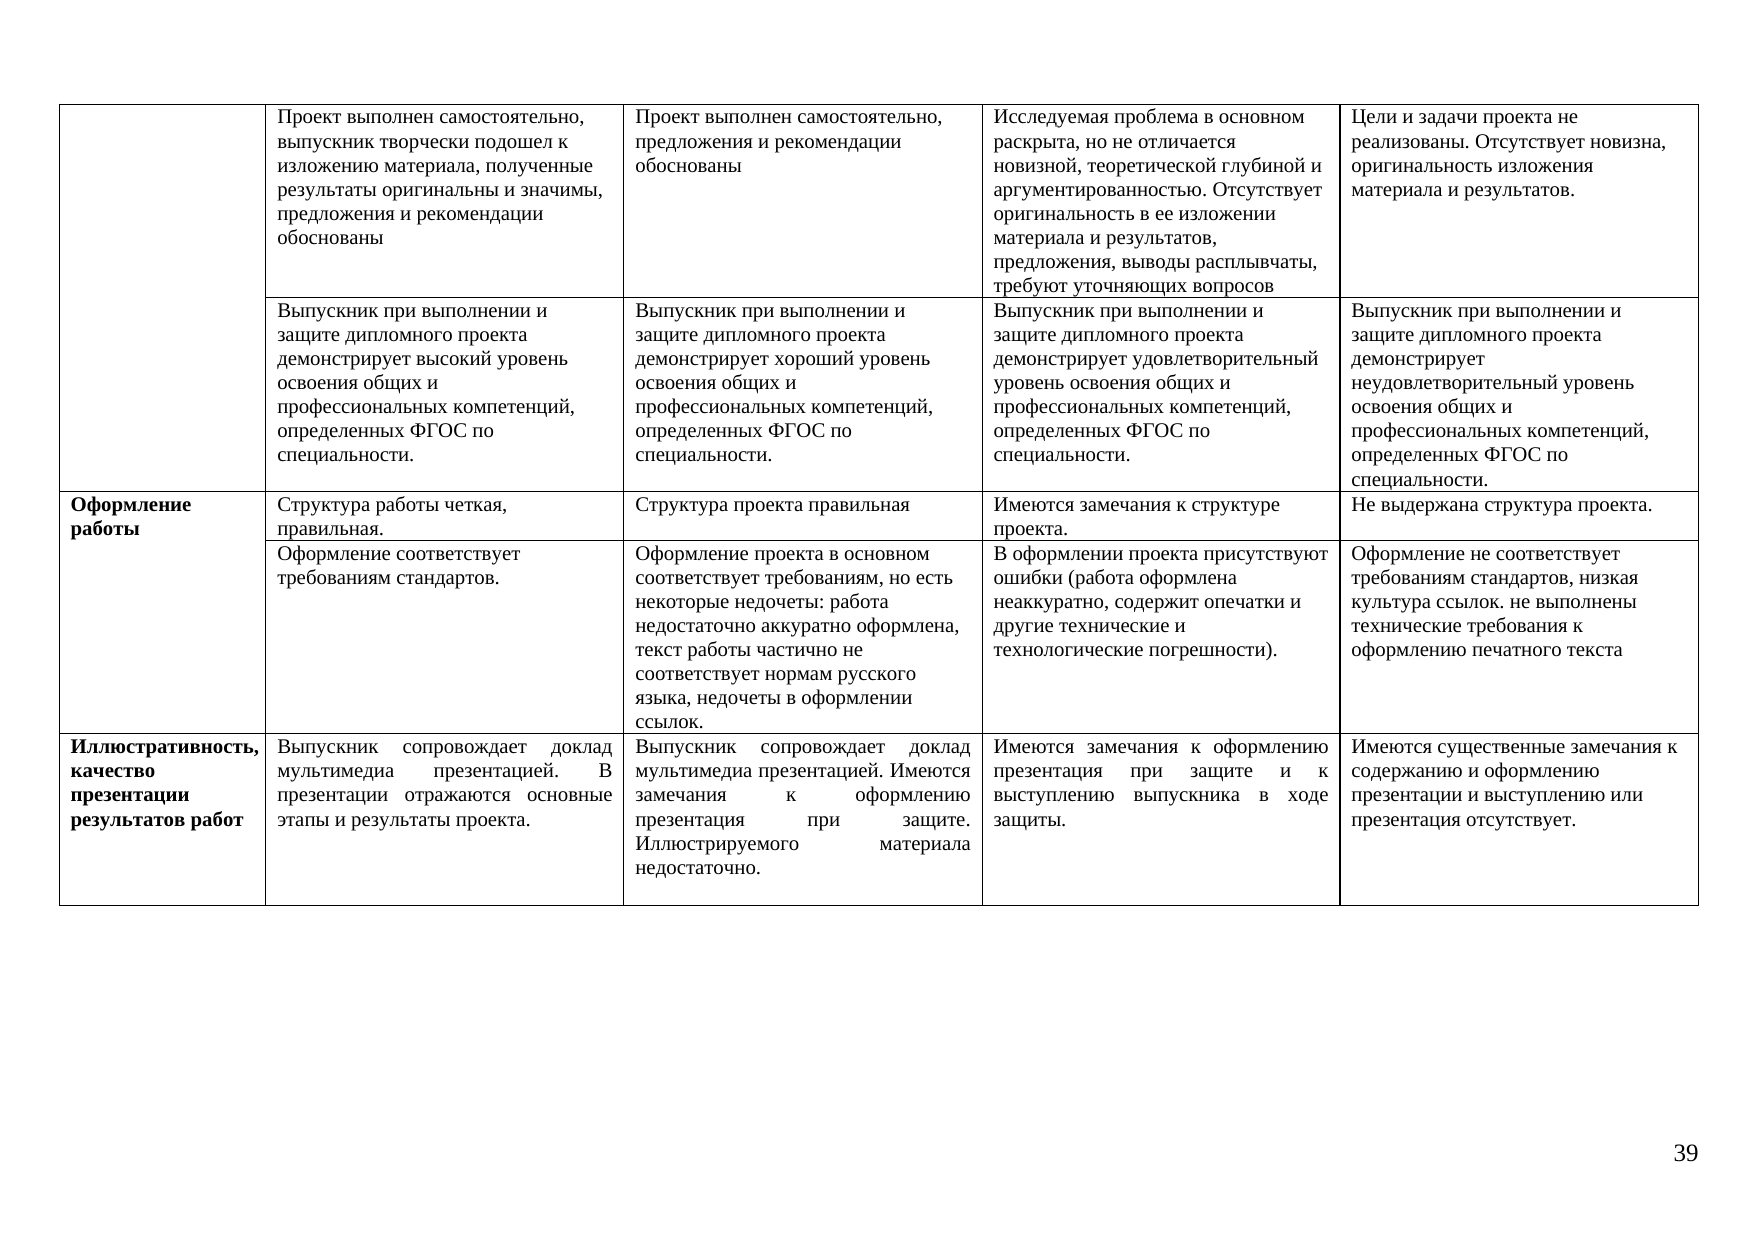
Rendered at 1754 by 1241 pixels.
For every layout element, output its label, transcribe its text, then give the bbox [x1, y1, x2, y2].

table_cell Цели и задачи проекта не реализованы. Отсутствует новизна, оригинальность изложения материала и результатов. [1341, 105, 1698, 297]
table_cell Выпускник сопровождает доклад мультимедиа презентацией. В презентации отражаются основные этапы и результаты проекта. [266, 734, 623, 905]
table_cell Исследуемая проблема в основном раскрыта, но не отличается новизной, теоретической глубиной и аргументированностью. Отсутствует оригинальность в ее изложении материала и результатов, предложения, выводы расплывчаты, требуют уточняющих вопросов [983, 105, 1339, 297]
table_cell Оформление работы [60, 492, 265, 733]
table_cell Выпускник при выполнении и защите дипломного проекта демонстрирует неудовлетворительный уровень освоения общих и профессиональных компетенций, определенных ФГОС по специальности. [1341, 298, 1698, 491]
table_cell Иллюстративность, качество презентации результатов работ [60, 734, 265, 905]
table_cell Имеются замечания к структуре проекта. [983, 492, 1339, 540]
table_cell Оформление соответствует требованиям стандартов. [266, 541, 623, 733]
table_cell В оформлении проекта присутствуют ошибки (работа оформлена неаккуратно, содержит опечатки и другие технические и технологические погрешности). [983, 541, 1339, 733]
table_cell Не выдержана структура проекта. [1341, 492, 1698, 540]
table_cell Выпускник при выполнении и защите дипломного проекта демонстрирует удовлетворительный уровень освоения общих и профессиональных компетенций, определенных ФГОС по специальности. [983, 298, 1339, 491]
table_cell Проект выполнен самостоятельно, выпускник творчески подошел к изложению материала, полученные результаты оригинальны и значимы, предложения и рекомендации обоснованы [266, 105, 623, 297]
table_cell Проект выполнен самостоятельно, предложения и рекомендации обоснованы [624, 105, 982, 297]
table_cell Оформление не соответствует требованиям стандартов, низкая культура ссылок. не выполнены технические требования к оформлению печатного текста [1341, 541, 1698, 733]
table_cell Выпускник сопровождает доклад мультимедиа презентацией. Имеются замечания к оформлению презентация при защите. Иллюстрируемого материала недостаточно. [624, 734, 982, 905]
table_cell Выпускник при выполнении и защите дипломного проекта демонстрирует хороший уровень освоения общих и профессиональных компетенций, определенных ФГОС по специальности. [624, 298, 982, 491]
table_cell Выпускник при выполнении и защите дипломного проекта демонстрирует высокий уровень освоения общих и профессиональных компетенций, определенных ФГОС по специальности. [266, 298, 623, 491]
table_cell Оформление проекта в основном соответствует требованиям, но есть некоторые недочеты: работа недостаточно аккуратно оформлена, текст работы частично не соответствует нормам русского языка, недочеты в оформлении ссылок. [624, 541, 982, 733]
table_cell Структура проекта правильная [624, 492, 982, 540]
table_cell Структура работы четкая, правильная. [266, 492, 623, 540]
table_cell Имеются замечания к оформлению презентация при защите и к выступлению выпускника в ходе защиты. [983, 734, 1339, 905]
table_cell Имеются существенные замечания к содержанию и оформлению презентации и выступлению или презентация отсутствует. [1341, 734, 1698, 905]
